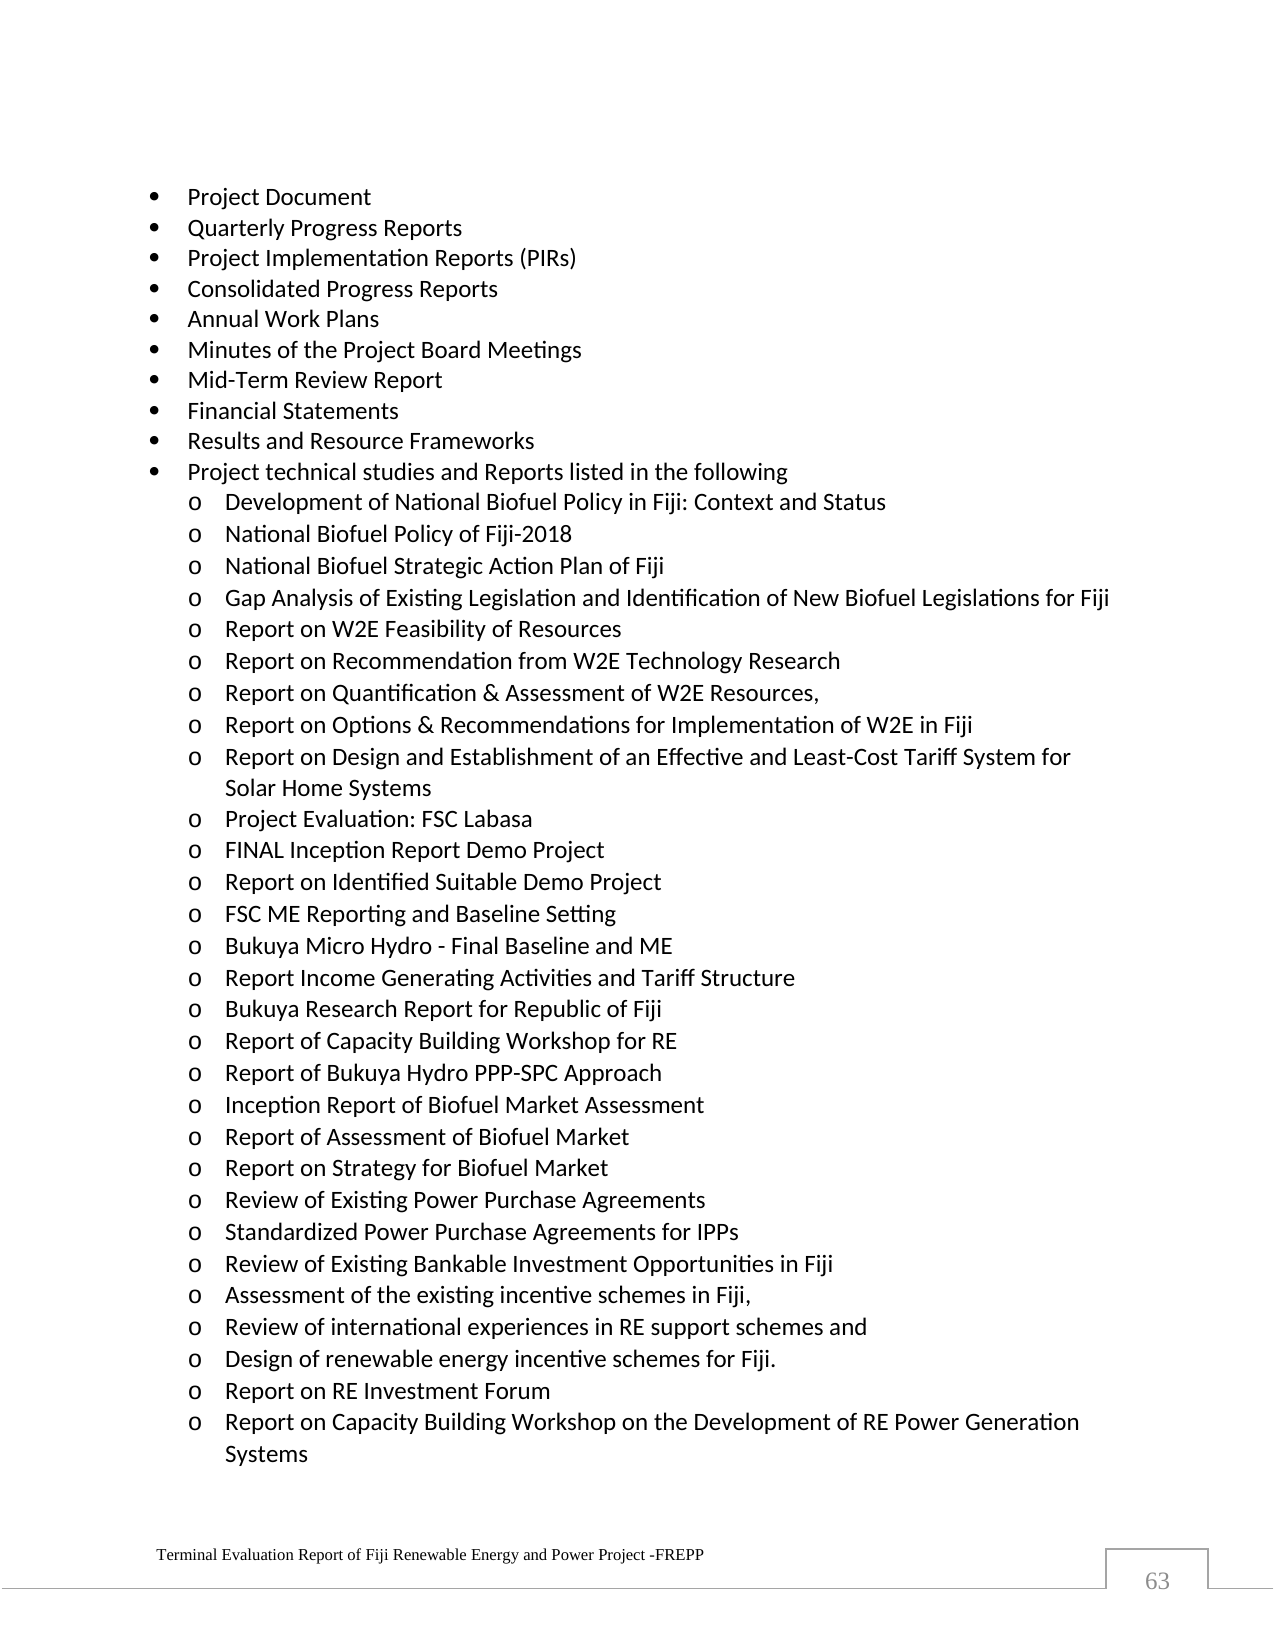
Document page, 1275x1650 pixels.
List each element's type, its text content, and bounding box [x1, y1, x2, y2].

list Minutes of the Project Board Meetings [150, 334, 1125, 364]
list National Biofuel Strategic Action Plan of Fiji [187, 550, 1125, 582]
list Inception Report of Biofuel Market Assessment [187, 1089, 1125, 1121]
list Financial Statements [150, 395, 1125, 425]
list Report Income Generating Activities and Tariff Structure [187, 962, 1125, 993]
list Project Evaluation: FSC Labasa [187, 803, 1125, 835]
list Consolidated Progress Reports [150, 273, 1125, 303]
list Report on Options & Recommendations for Implementation of W2E in Fiji [187, 709, 1125, 741]
list Review of international experiences in RE support schemes and [187, 1311, 1125, 1343]
list Design of renewable energy incentive schemes for Fiji. [187, 1343, 1125, 1375]
list Development of National Biofuel Policy in Fiji: Context and Status [187, 486, 1125, 518]
list Report on Identified Suitable Demo Project [187, 866, 1125, 898]
list Report on Strategy for Biofuel Market [187, 1152, 1125, 1184]
list Project technical studies and Reports listed in the following [150, 456, 1125, 486]
list Project Document [150, 181, 1125, 212]
list Report of Capacity Building Workshop for RE [187, 1025, 1125, 1057]
list Bukuya Micro Hydro - Final Baseline and ME [187, 930, 1125, 962]
list Results and Resource Frameworks [150, 425, 1125, 456]
list Standardized Power Purchase Agreements for IPPs [187, 1216, 1125, 1248]
list Mid-Term Review Report [150, 364, 1125, 395]
list Report of Bukuya Hydro PPP-SPC Approach [187, 1057, 1125, 1089]
list Report on Quantification & Assessment of W2E Resources, [187, 677, 1125, 709]
list Report on Capacity Building Workshop on the Development of RE Power Generation Systems [187, 1407, 1125, 1469]
list FSC ME Reporting and Baseline Setting [187, 898, 1125, 930]
list Quarterly Progress Reports [150, 212, 1125, 242]
list Report of Assessment of Biofuel Market [187, 1121, 1125, 1152]
list Report on RE Investment Forum [187, 1375, 1125, 1407]
list Report on W2E Feasibility of Resources [187, 613, 1125, 645]
list Project Implementation Reports (PIRs) [150, 242, 1125, 273]
list FINAL Inception Report Demo Project [187, 835, 1125, 866]
list National Biofuel Policy of Fiji-2018 [187, 518, 1125, 550]
list Annual Work Plans [150, 303, 1125, 334]
list Report on Design and Establishment of an Effective and Least-Cost Tariff System for Solar Home Systems [187, 741, 1125, 803]
list Review of Existing Power Purchase Agreements [187, 1184, 1125, 1216]
list Bukuya Research Report for Republic of Fiji [187, 993, 1125, 1025]
list Review of Existing Bankable Investment Opportunities in Fiji [187, 1248, 1125, 1279]
list Report on Recommendation from W2E Technology Research [187, 645, 1125, 677]
list Assessment of the existing incentive schemes in Fiji, [187, 1279, 1125, 1311]
list Gap Analysis of Existing Legislation and Identification of New Biofuel Legislations for Fiji [187, 582, 1125, 613]
